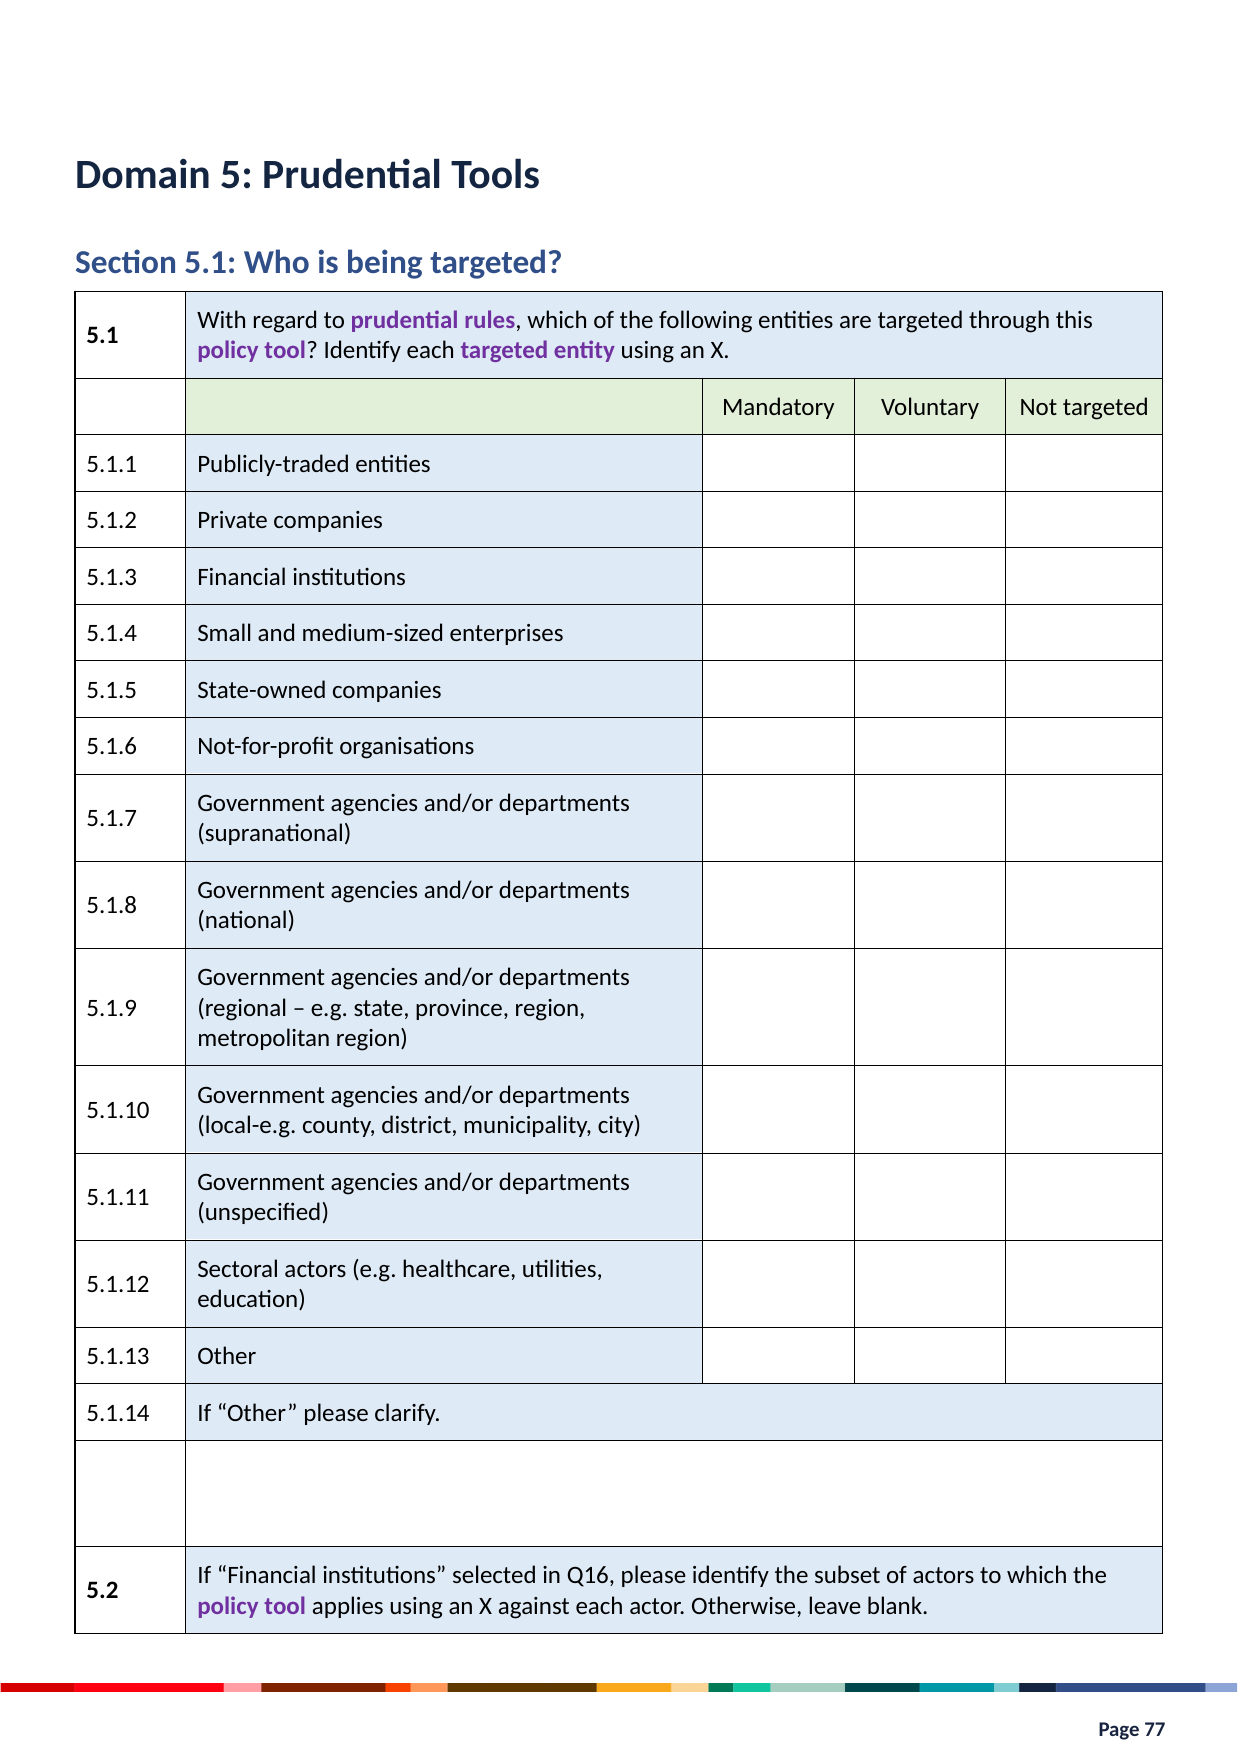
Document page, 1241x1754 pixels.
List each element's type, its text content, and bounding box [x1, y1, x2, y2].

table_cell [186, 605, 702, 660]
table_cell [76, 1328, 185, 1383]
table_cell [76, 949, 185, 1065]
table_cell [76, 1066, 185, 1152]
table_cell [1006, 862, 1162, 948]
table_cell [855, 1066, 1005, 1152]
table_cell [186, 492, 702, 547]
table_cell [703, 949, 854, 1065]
subtitle Domain 5: Prudential Tools [75, 148, 1165, 199]
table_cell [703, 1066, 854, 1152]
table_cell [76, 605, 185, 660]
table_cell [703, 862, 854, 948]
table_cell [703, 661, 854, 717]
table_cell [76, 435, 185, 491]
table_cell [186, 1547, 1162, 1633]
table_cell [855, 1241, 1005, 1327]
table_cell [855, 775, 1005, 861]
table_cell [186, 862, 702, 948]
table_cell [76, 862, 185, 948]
picture [0, 1683, 1236, 1692]
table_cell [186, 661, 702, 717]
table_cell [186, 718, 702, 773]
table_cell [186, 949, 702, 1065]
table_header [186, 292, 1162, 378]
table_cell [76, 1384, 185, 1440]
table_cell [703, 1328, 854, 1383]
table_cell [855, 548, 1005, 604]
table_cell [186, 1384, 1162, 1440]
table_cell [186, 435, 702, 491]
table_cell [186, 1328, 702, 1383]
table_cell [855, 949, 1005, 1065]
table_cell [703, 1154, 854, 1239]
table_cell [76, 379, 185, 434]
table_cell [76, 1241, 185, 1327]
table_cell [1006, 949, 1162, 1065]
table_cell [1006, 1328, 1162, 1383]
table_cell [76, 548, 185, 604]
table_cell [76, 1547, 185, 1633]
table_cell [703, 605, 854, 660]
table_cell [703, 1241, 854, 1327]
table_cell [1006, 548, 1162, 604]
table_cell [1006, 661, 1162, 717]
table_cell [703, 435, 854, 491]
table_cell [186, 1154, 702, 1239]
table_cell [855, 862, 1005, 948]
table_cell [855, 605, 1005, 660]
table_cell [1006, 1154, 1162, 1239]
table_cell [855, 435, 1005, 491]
subtitle Section 5.1: Who is being targeted? [75, 241, 1165, 282]
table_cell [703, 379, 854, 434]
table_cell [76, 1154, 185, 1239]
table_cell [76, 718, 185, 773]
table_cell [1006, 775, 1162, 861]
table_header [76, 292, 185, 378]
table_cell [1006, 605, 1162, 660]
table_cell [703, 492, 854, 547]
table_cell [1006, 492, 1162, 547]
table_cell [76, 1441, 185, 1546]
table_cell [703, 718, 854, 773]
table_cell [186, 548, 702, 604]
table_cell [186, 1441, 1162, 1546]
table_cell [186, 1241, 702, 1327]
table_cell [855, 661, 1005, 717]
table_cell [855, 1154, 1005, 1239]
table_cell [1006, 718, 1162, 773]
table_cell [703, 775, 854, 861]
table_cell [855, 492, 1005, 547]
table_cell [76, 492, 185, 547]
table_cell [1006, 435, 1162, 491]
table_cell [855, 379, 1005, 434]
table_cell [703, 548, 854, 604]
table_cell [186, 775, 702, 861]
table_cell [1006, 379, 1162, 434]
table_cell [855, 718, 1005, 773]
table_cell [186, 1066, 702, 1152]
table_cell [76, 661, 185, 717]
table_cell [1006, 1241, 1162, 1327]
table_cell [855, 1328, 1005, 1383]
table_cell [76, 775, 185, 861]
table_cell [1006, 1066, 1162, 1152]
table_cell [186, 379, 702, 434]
